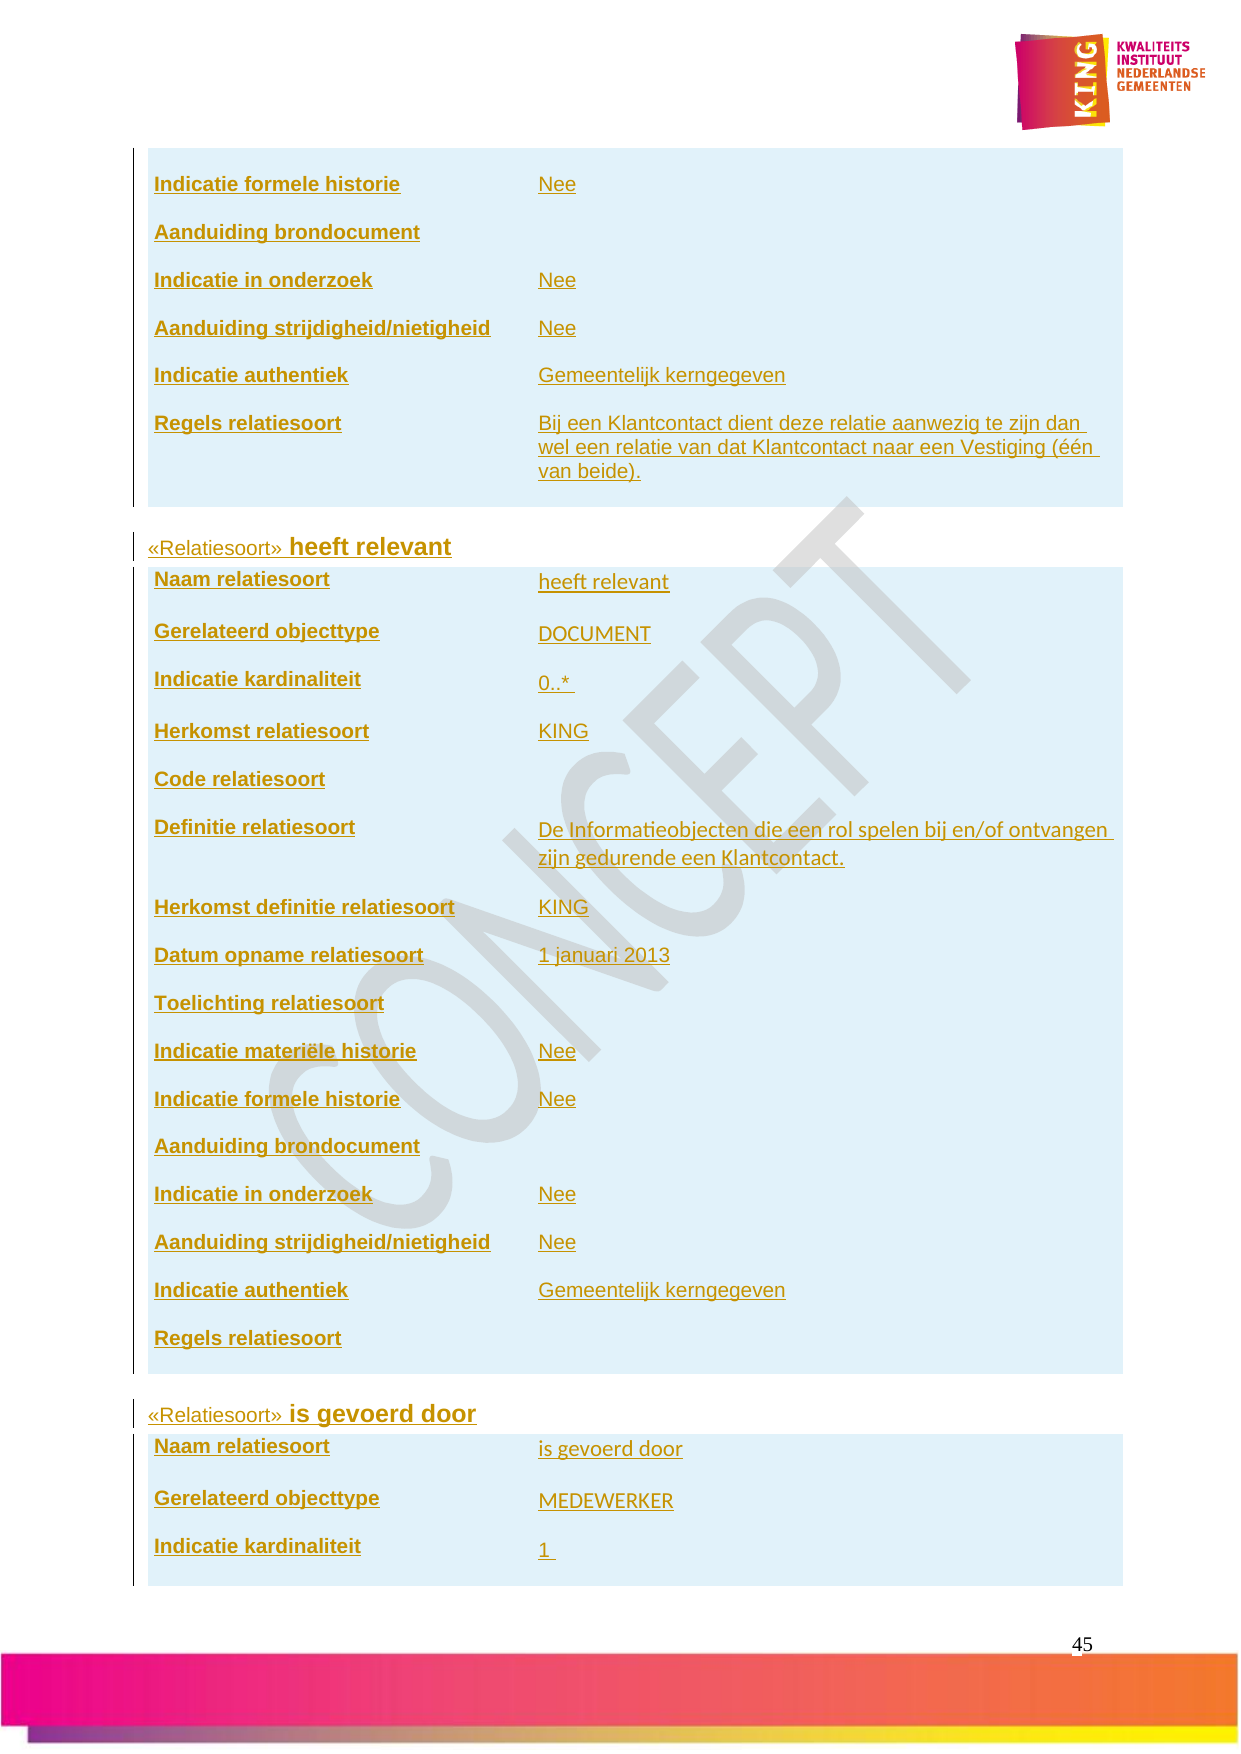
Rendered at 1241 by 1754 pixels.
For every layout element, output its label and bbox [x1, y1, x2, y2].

picture [1014, 33, 1206, 131]
picture [0, 1650, 1239, 1750]
